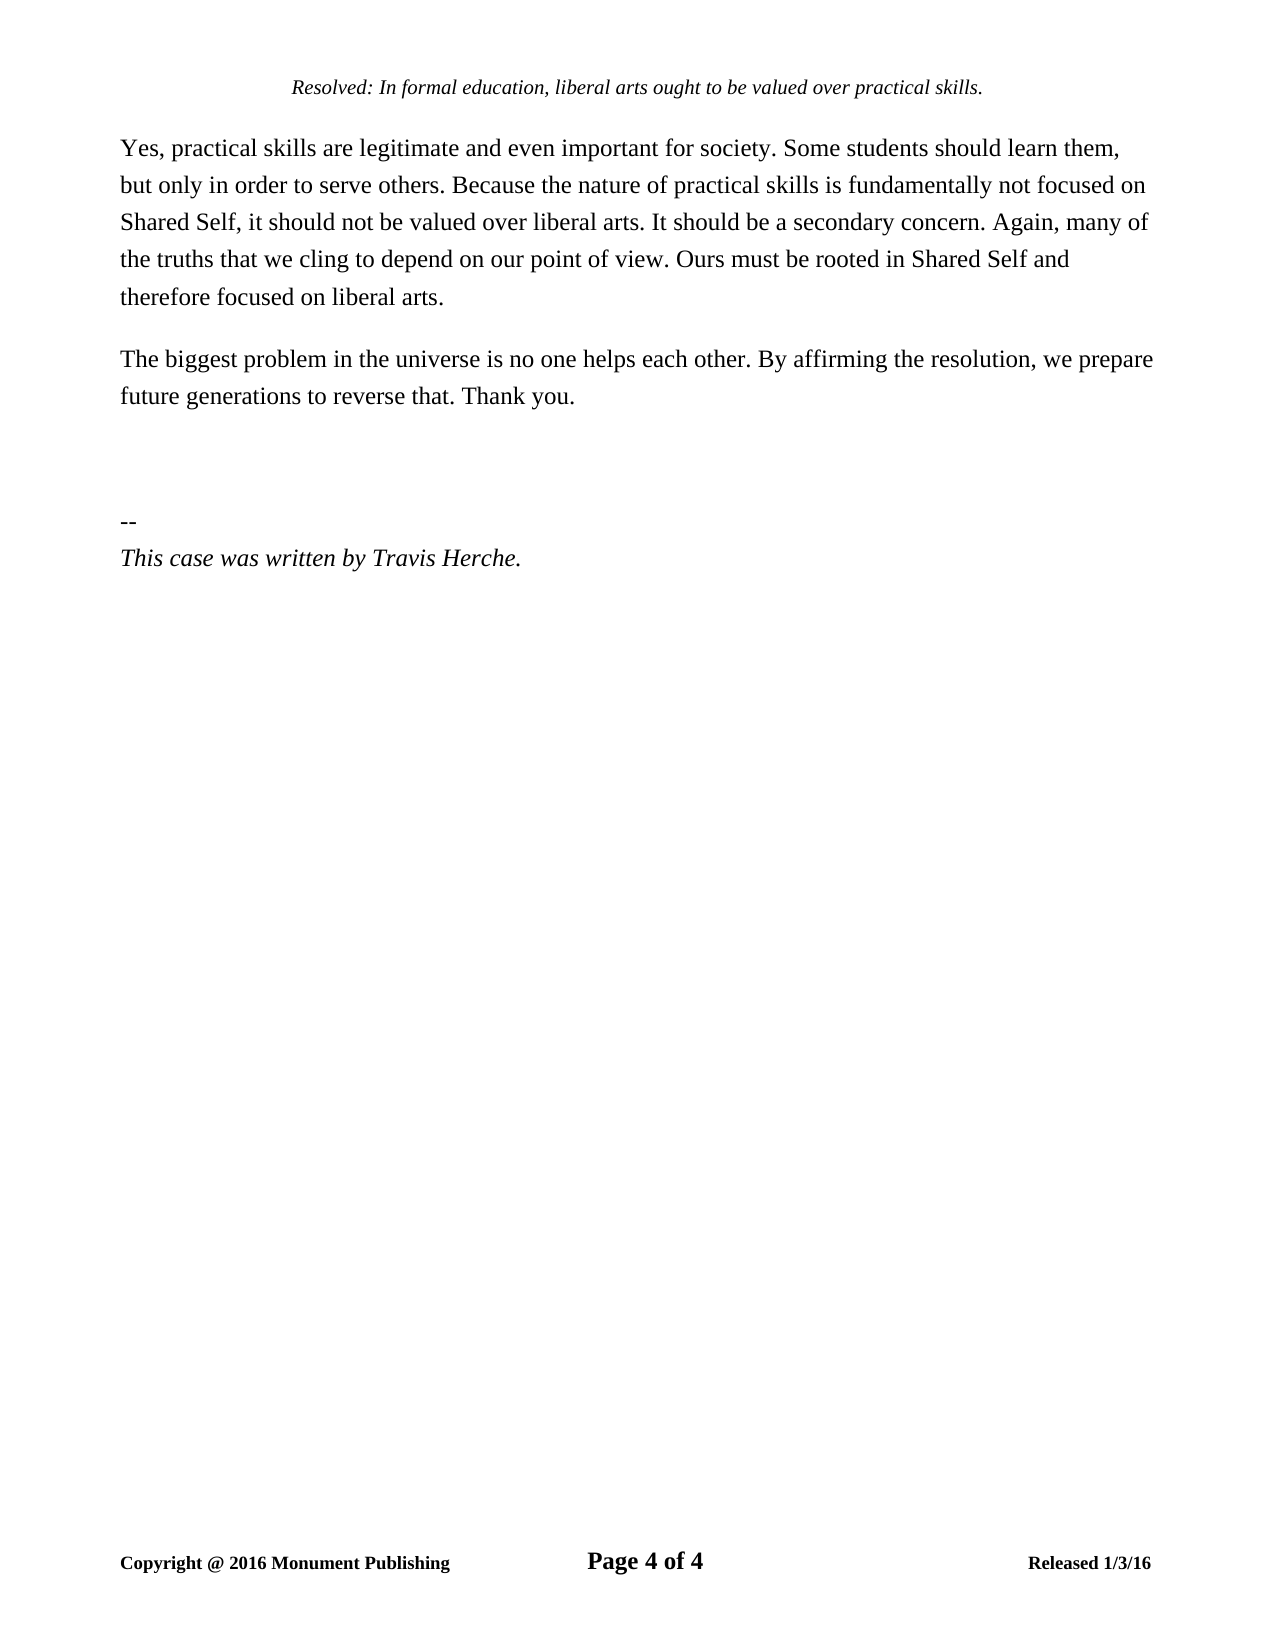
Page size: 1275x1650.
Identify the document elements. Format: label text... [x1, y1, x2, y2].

text The biggest problem in the universe is no one helps each other. By affirming the resolution, we prepare future generations to reverse that. Thank you. [120, 344, 1155, 410]
text Yes, practical skills are legitimate and even important for society. Some students should learn them, but only in order to serve others. Because the nature of practical skills is fundamentally not focused on Shared Self, it should not be valued over liberal arts. It should be a secondary concern. Again, many of the truths that we cling to depend on our point of view. Ours must be rooted in Shared Self and therefore focused on liberal arts. [120, 133, 1155, 311]
text -- This case was written by Travis Herche. [120, 506, 1155, 572]
